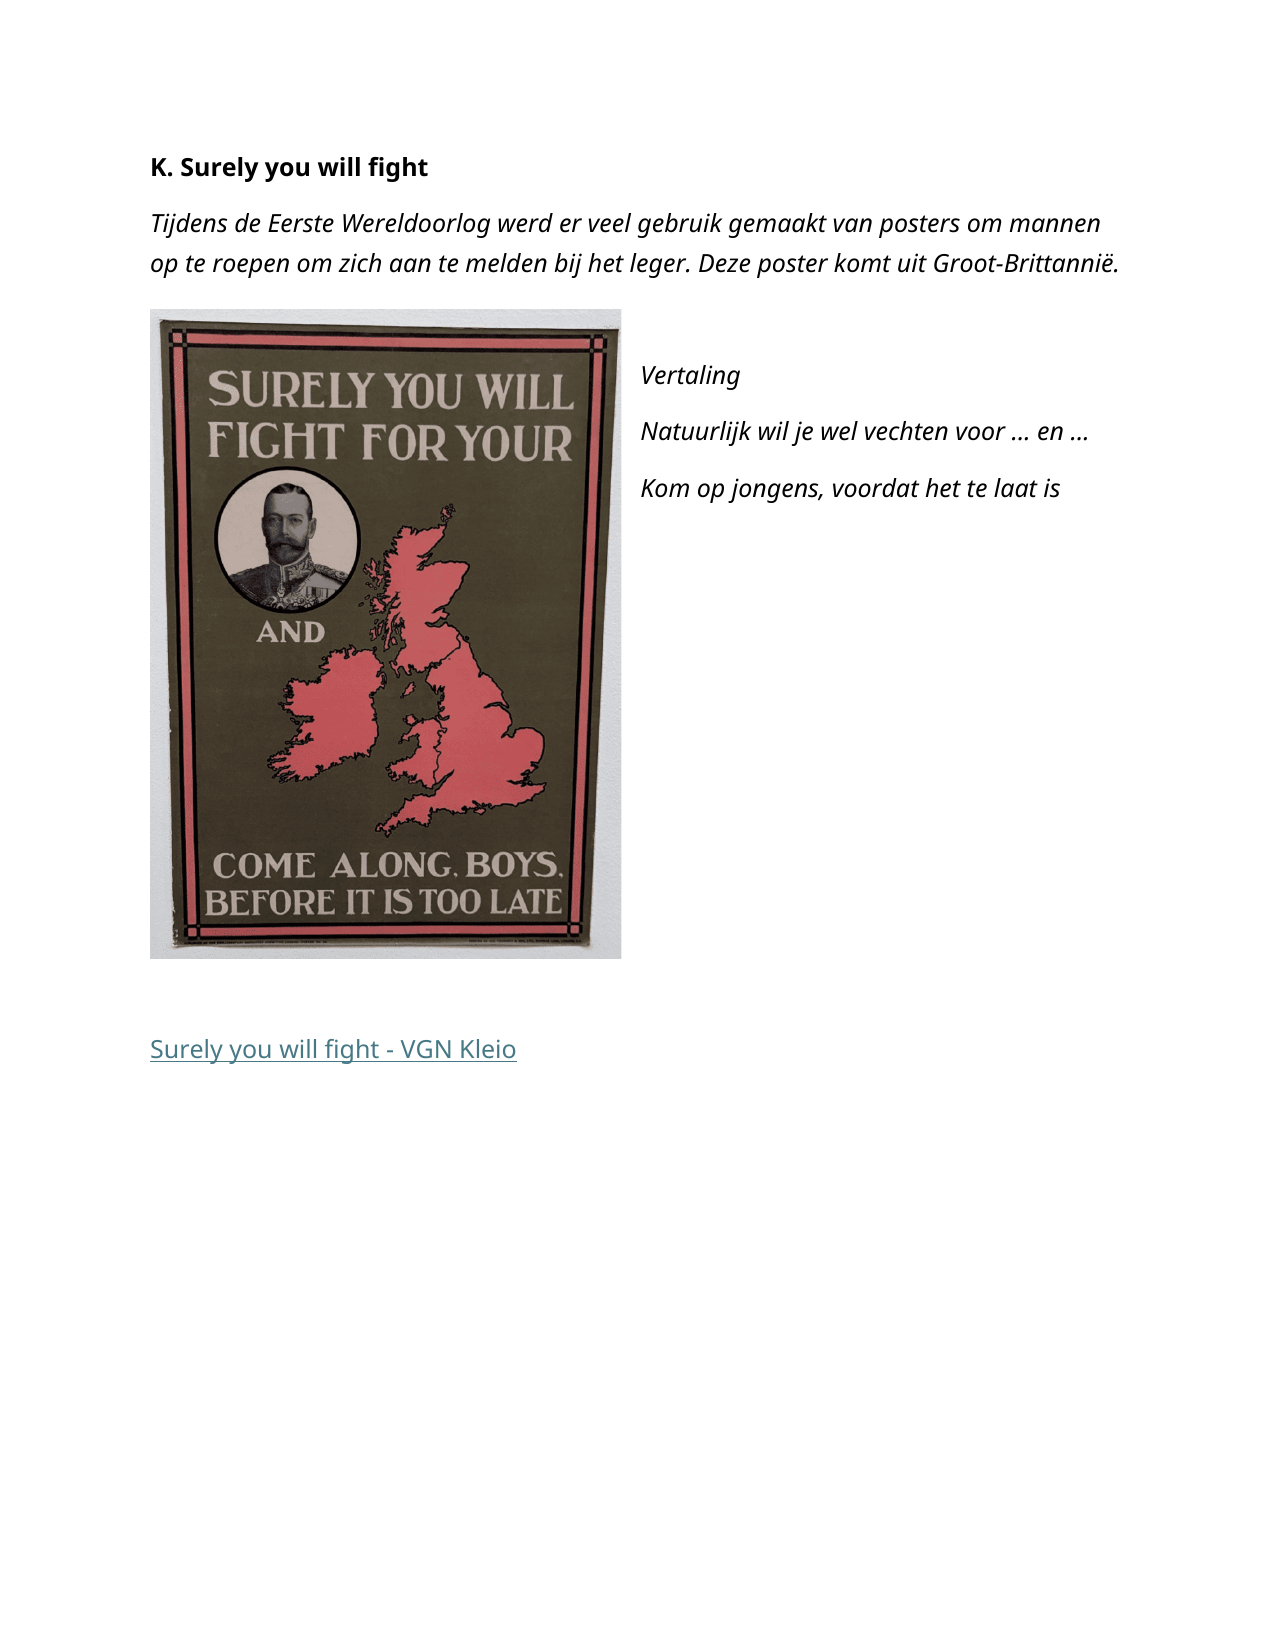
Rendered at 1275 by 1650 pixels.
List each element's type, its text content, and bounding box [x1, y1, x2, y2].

text Kom op jongens, voordat het te laat is [622, 470, 1125, 504]
text K. Surely you will fight [150, 150, 1125, 184]
text Vertaling [622, 358, 1125, 392]
picture [150, 309, 622, 959]
text Tijdens de Eerste Wereldoorlog werd er veel gebruik gemaakt van posters om mannen op te roepen om zich aan te melden bij het leger. Deze poster komt uit Groot-Brittannië. [150, 206, 1125, 280]
text Surely you will fight - VGN Kleio [150, 1032, 1125, 1066]
text Natuurlijk wil je wel vechten voor ... en ... [622, 414, 1125, 448]
